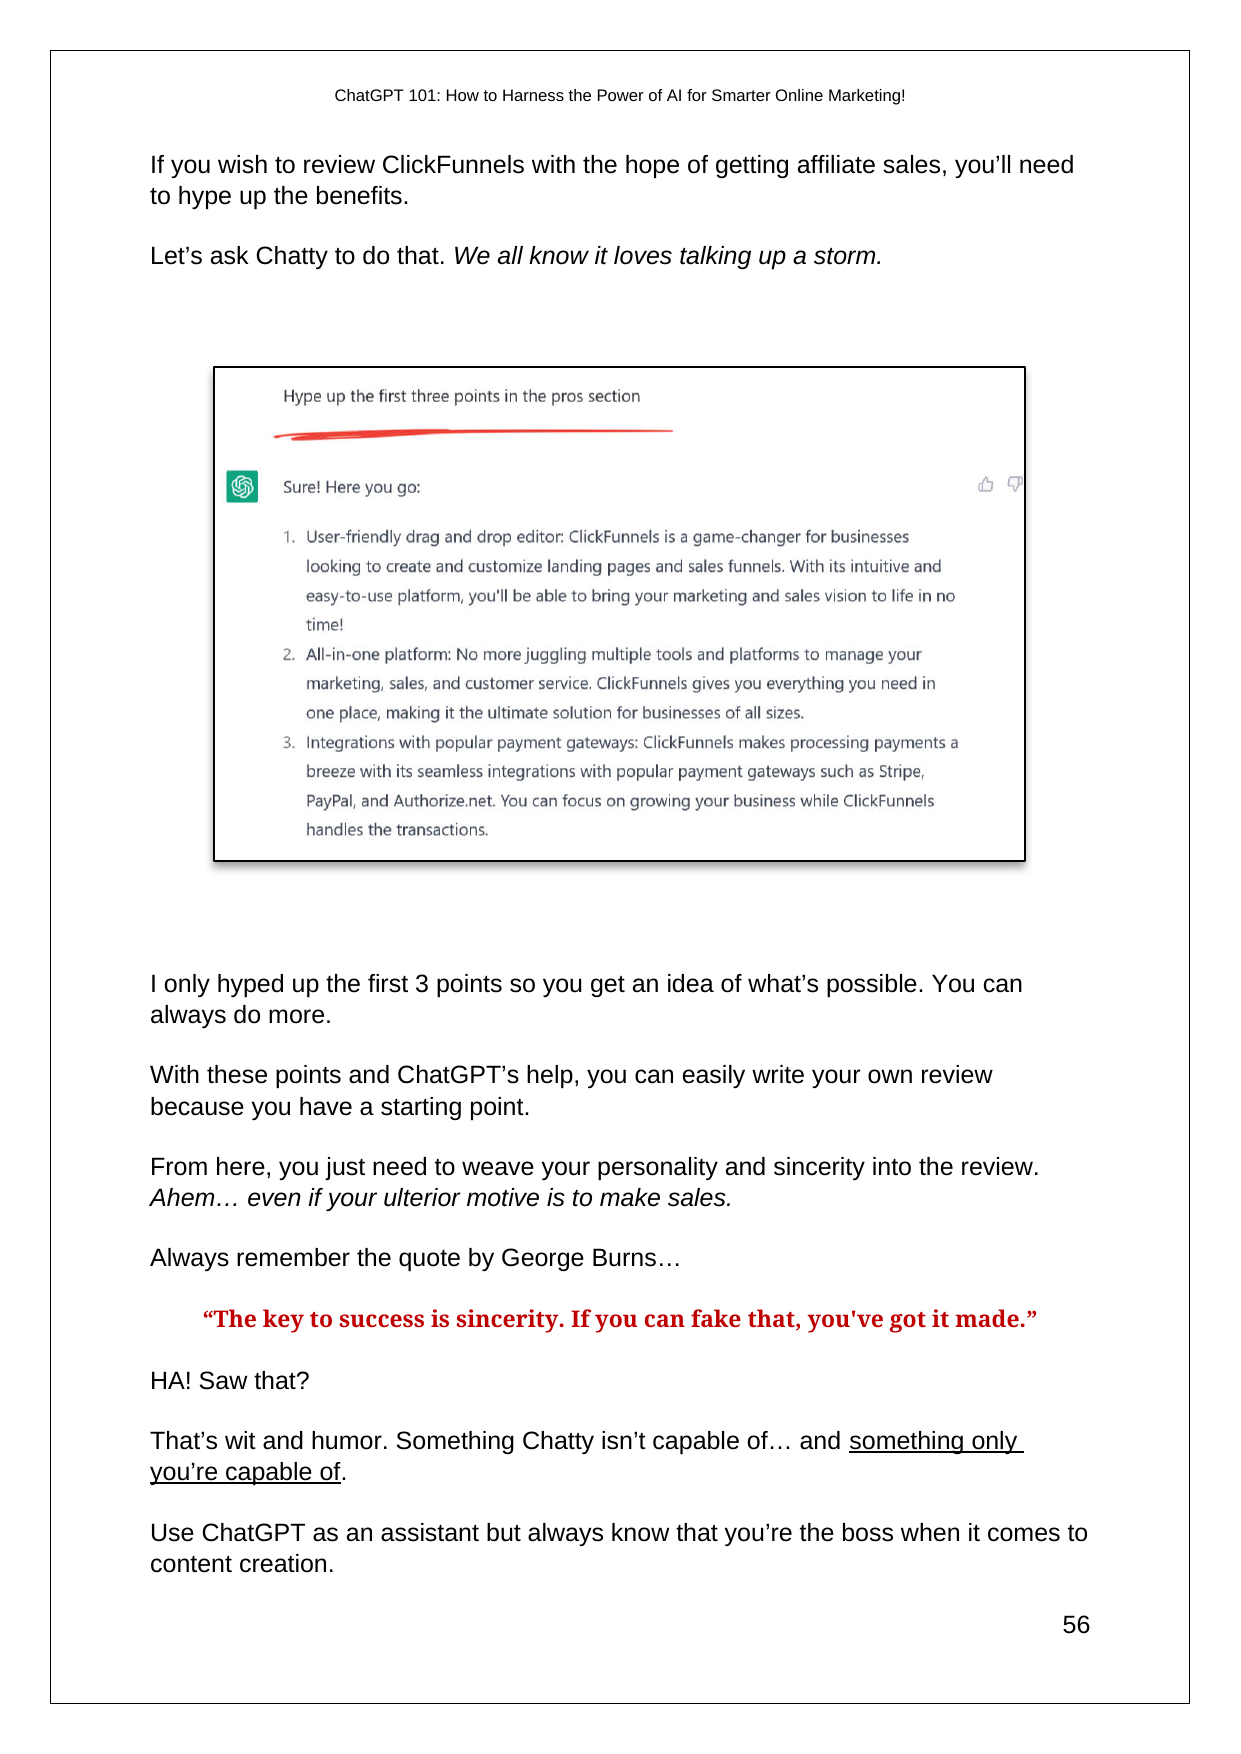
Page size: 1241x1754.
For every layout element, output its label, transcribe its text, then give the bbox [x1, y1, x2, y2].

text If you wish to review ClickFunnels with the hope of getting affiliate sales, you’ll need to hype up the benefits. [150, 150, 1090, 210]
text I only hyped up the first 3 points so you get an idea of what’s possible. You can always do more. [150, 969, 1090, 1029]
picture [215, 368, 1024, 860]
text That’s wit and humor. Something Chatty isn’t capable of… and something only you’re capable of. [150, 1426, 1090, 1486]
text Always remember the quote by George Burns… [150, 1243, 1090, 1272]
text Let’s ask Chatty to do that. We all know it loves talking up a storm. [150, 241, 1090, 270]
text From here, you just need to weave your personality and sincerity into the review. Ahem… even if your ulterior motive is to make sales. [150, 1152, 1090, 1211]
text “The key to success is sincerity. If you can fake that, you've got it made.” [150, 1303, 1090, 1334]
text Use ChatGPT as an assistant but always know that you’re the boss when it comes to content creation. [150, 1517, 1090, 1577]
text HA! Saw that? [150, 1366, 1090, 1395]
text With these points and ChatGPT’s help, you can easily write your own review because you have a starting point. [150, 1060, 1090, 1120]
